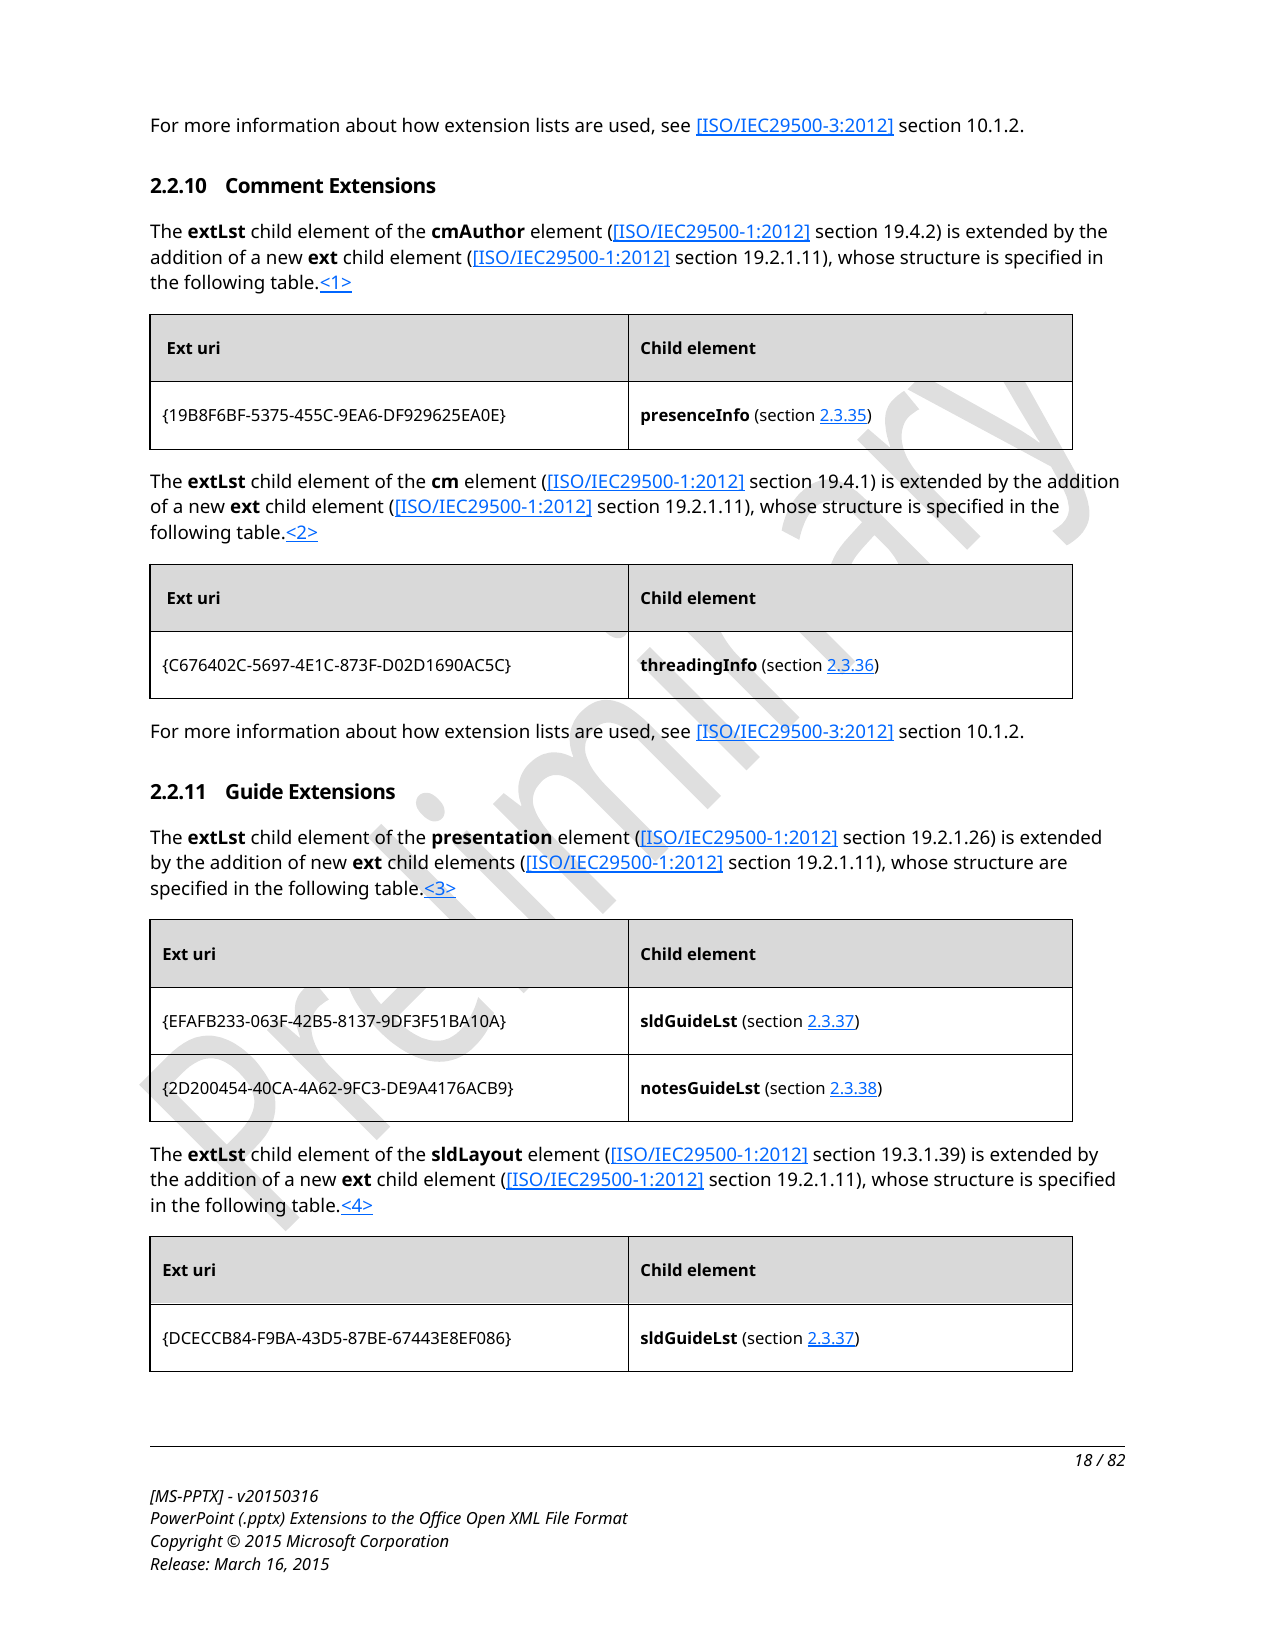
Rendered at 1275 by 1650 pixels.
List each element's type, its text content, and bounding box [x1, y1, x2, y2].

table_header Ext uri [151, 315, 628, 381]
subtitle Guide Extensions [150, 777, 1125, 805]
text The extLst child element of the cm element ([ISO/IEC29500-1:2012] section 19.4.1) is extended by the addition of a new ext child element ([ISO/IEC29500-1:2012] section 19.2.1.11), whose structure is specified in the following table.<2> [150, 468, 1125, 545]
table_cell sldGuideLst (section 2.3.37) [629, 988, 1072, 1054]
table_header Child element [629, 1237, 1072, 1303]
table_cell presenceInfo (section 2.3.35) [629, 382, 1072, 448]
table_header Ext uri [151, 1237, 628, 1303]
table_header Child element [629, 920, 1072, 987]
text For more information about how extension lists are used, see [ISO/IEC29500-3:2012] section 10.1.2. [150, 718, 1125, 743]
table_cell {19B8F6BF-5375-455C-9EA6-DF929625EA0E} [151, 382, 628, 448]
table_header Ext uri [151, 920, 628, 987]
table_cell sldGuideLst (section 2.3.37) [629, 1305, 1072, 1371]
table_cell notesGuideLst (section 2.3.38) [629, 1055, 1072, 1121]
text The extLst child element of the sldLayout element ([ISO/IEC29500-1:2012] section 19.3.1.39) is extended by the addition of a new ext child element ([ISO/IEC29500-1:2012] section 19.2.1.11), whose structure is specified in the following table.<4> [150, 1141, 1125, 1217]
table_header Child element [629, 315, 1072, 381]
table_cell {EFAFB233-063F-42B5-8137-9DF3F51BA10A} [151, 988, 628, 1054]
subtitle Comment Extensions [150, 171, 1125, 200]
table_header Child element [629, 565, 1072, 631]
table_header Ext uri [151, 565, 628, 631]
text The extLst child element of the presentation element ([ISO/IEC29500-1:2012] section 19.2.1.26) is extended by the addition of new ext child elements ([ISO/IEC29500-1:2012] section 19.2.1.11), whose structure are specified in the following table.<3> [150, 824, 1125, 901]
text For more information about how extension lists are used, see [ISO/IEC29500-3:2012] section 10.1.2. [150, 112, 1125, 138]
table_cell threadingInfo (section 2.3.36) [629, 632, 1072, 698]
table_cell {DCECCB84-F9BA-43D5-87BE-67443E8EF086} [151, 1305, 628, 1371]
table_cell {2D200454-40CA-4A62-9FC3-DE9A4176ACB9} [151, 1055, 628, 1121]
text The extLst child element of the cmAuthor element ([ISO/IEC29500-1:2012] section 19.4.2) is extended by the addition of a new ext child element ([ISO/IEC29500-1:2012] section 19.2.1.11), whose structure is specified in the following table.<1> [150, 218, 1125, 295]
table_cell {C676402C-5697-4E1C-873F-D02D1690AC5C} [151, 632, 628, 698]
